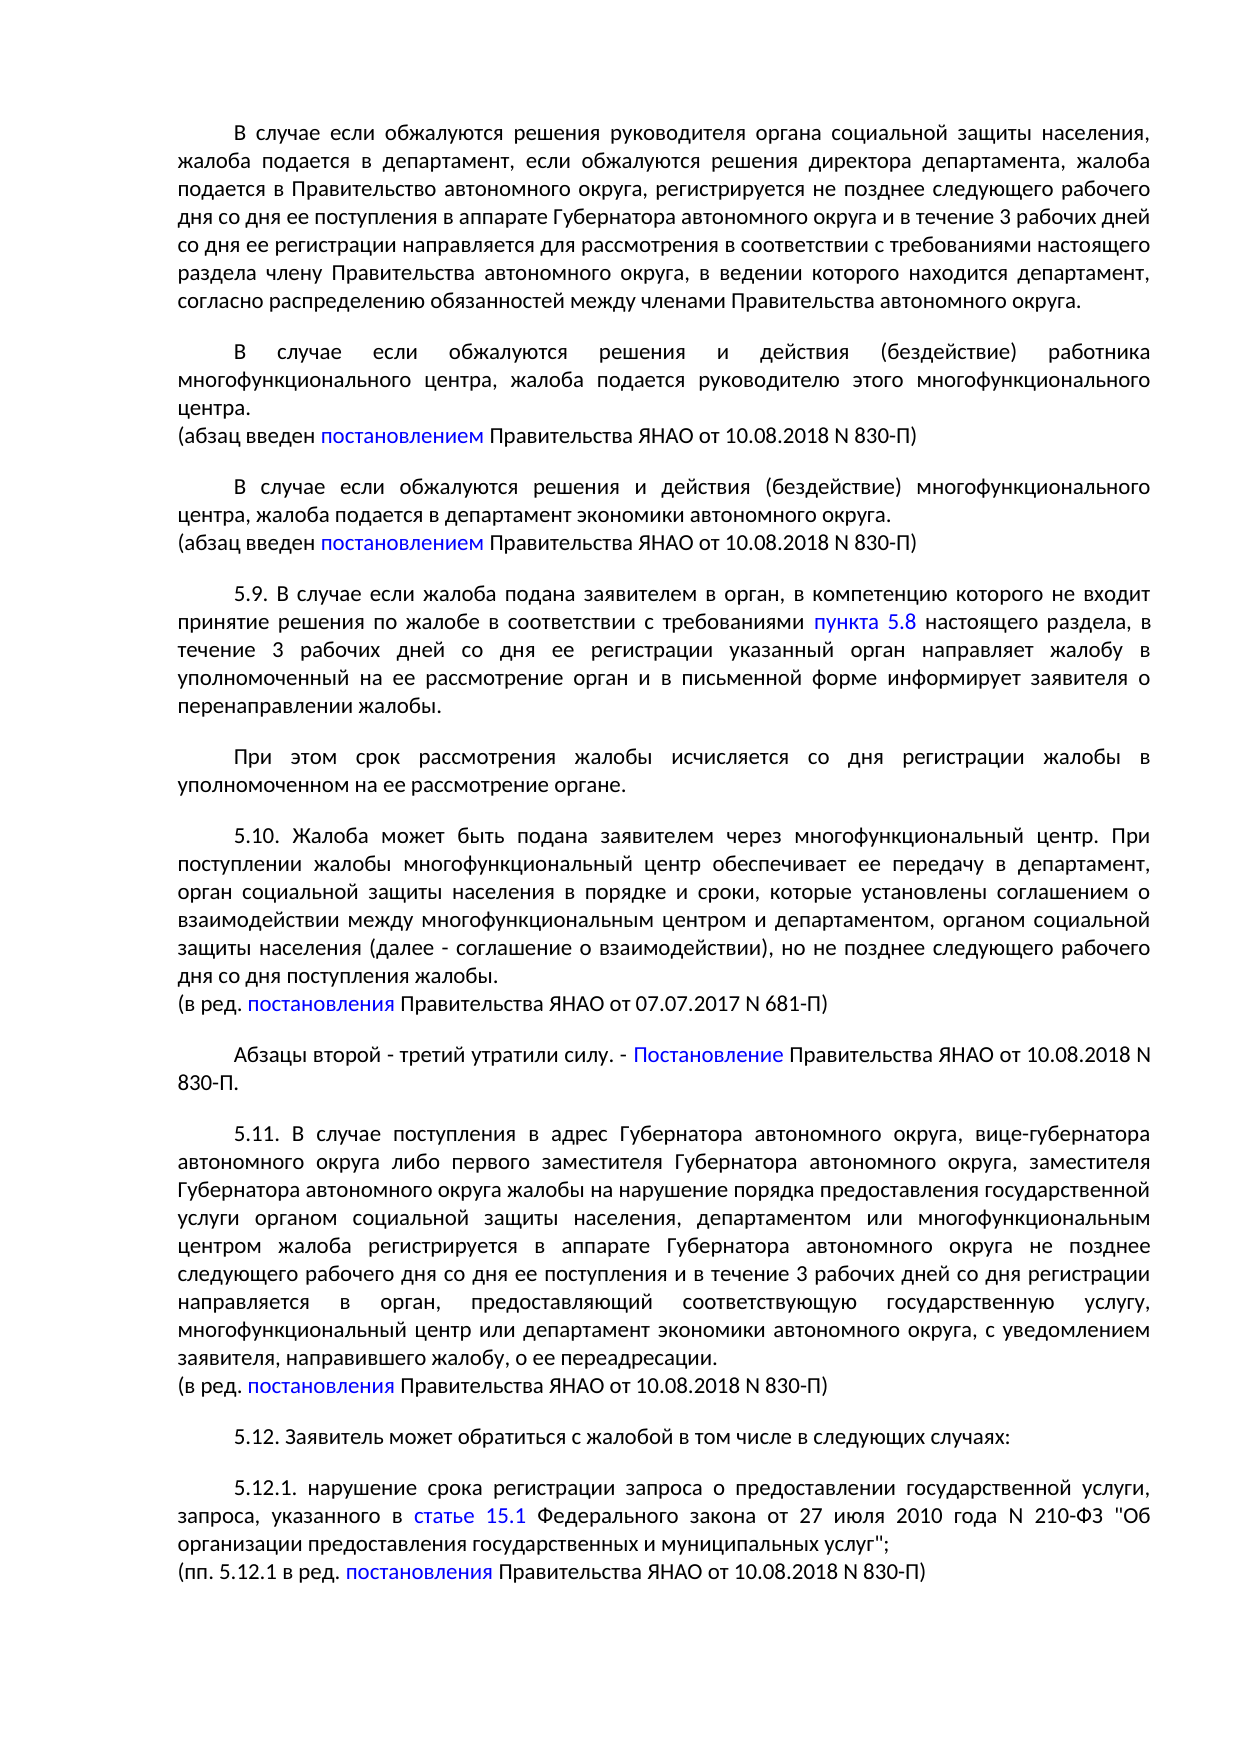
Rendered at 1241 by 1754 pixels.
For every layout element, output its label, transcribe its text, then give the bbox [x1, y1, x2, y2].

text (абзац введен постановлением Правительства ЯНАО от 10.08.2018 N 830-П) [177, 421, 1152, 449]
text 5.10. Жалоба может быть подана заявителем через многофункциональный центр. При поступлении жалобы многофункциональный центр обеспечивает ее передачу в департамент, орган социальной защиты населения в порядке и сроки, которые установлены соглашением о взаимодействии между многофункциональным центром и департаментом, органом социальной защиты населения (далее - соглашение о взаимодействии), но не позднее следующего рабочего дня со дня поступления жалобы. [177, 821, 1152, 989]
text 5.11. В случае поступления в адрес Губернатора автономного округа, вице-губернатора автономного округа либо первого заместителя Губернатора автономного округа, заместителя Губернатора автономного округа жалобы на нарушение порядка предоставления государственной услуги органом социальной защиты населения, департаментом или многофункциональным центром жалоба регистрируется в аппарате Губернатора автономного округа не позднее следующего рабочего дня со дня ее поступления и в течение 3 рабочих дней со дня регистрации направляется в орган, предоставляющий соответствующую государственную услугу, многофункциональный центр или департамент экономики автономного округа, с уведомлением заявителя, направившего жалобу, о ее переадресации. [177, 1119, 1152, 1371]
text (пп. 5.12.1 в ред. постановления Правительства ЯНАО от 10.08.2018 N 830-П) [177, 1557, 1152, 1585]
text 5.12.1. нарушение срока регистрации запроса о предоставлении государственной услуги, запроса, указанного в статье 15.1 Федерального закона от 27 июля 2010 года N 210-ФЗ "Об организации предоставления государственных и муниципальных услуг"; [177, 1473, 1152, 1557]
text При этом срок рассмотрения жалобы исчисляется со дня регистрации жалобы в уполномоченном на ее рассмотрение органе. [177, 742, 1152, 798]
text В случае если обжалуются решения руководителя органа социальной защиты населения, жалоба подается в департамент, если обжалуются решения директора департамента, жалоба подается в Правительство автономного округа, регистрируется не позднее следующего рабочего дня со дня ее поступления в аппарате Губернатора автономного округа и в течение 3 рабочих дней со дня ее регистрации направляется для рассмотрения в соответствии с требованиями настоящего раздела члену Правительства автономного округа, в ведении которого находится департамент, согласно распределению обязанностей между членами Правительства автономного округа. [177, 118, 1152, 314]
text (абзац введен постановлением Правительства ЯНАО от 10.08.2018 N 830-П) [177, 528, 1152, 556]
text (в ред. постановления Правительства ЯНАО от 10.08.2018 N 830-П) [177, 1371, 1152, 1399]
text 5.12. Заявитель может обратиться с жалобой в том числе в следующих случаях: [177, 1422, 1152, 1450]
text В случае если обжалуются решения и действия (бездействие) многофункционального центра, жалоба подается в департамент экономики автономного округа. [177, 472, 1152, 528]
text В случае если обжалуются решения и действия (бездействие) работника многофункционального центра, жалоба подается руководителю этого многофункционального центра. [177, 337, 1152, 421]
text 5.9. В случае если жалоба подана заявителем в орган, в компетенцию которого не входит принятие решения по жалобе в соответствии с требованиями пункта 5.8 настоящего раздела, в течение 3 рабочих дней со дня ее регистрации указанный орган направляет жалобу в уполномоченный на ее рассмотрение орган и в письменной форме информирует заявителя о перенаправлении жалобы. [177, 579, 1152, 719]
text (в ред. постановления Правительства ЯНАО от 07.07.2017 N 681-П) [177, 989, 1152, 1017]
text Абзацы второй - третий утратили силу. - Постановление Правительства ЯНАО от 10.08.2018 N 830-П. [177, 1040, 1152, 1096]
